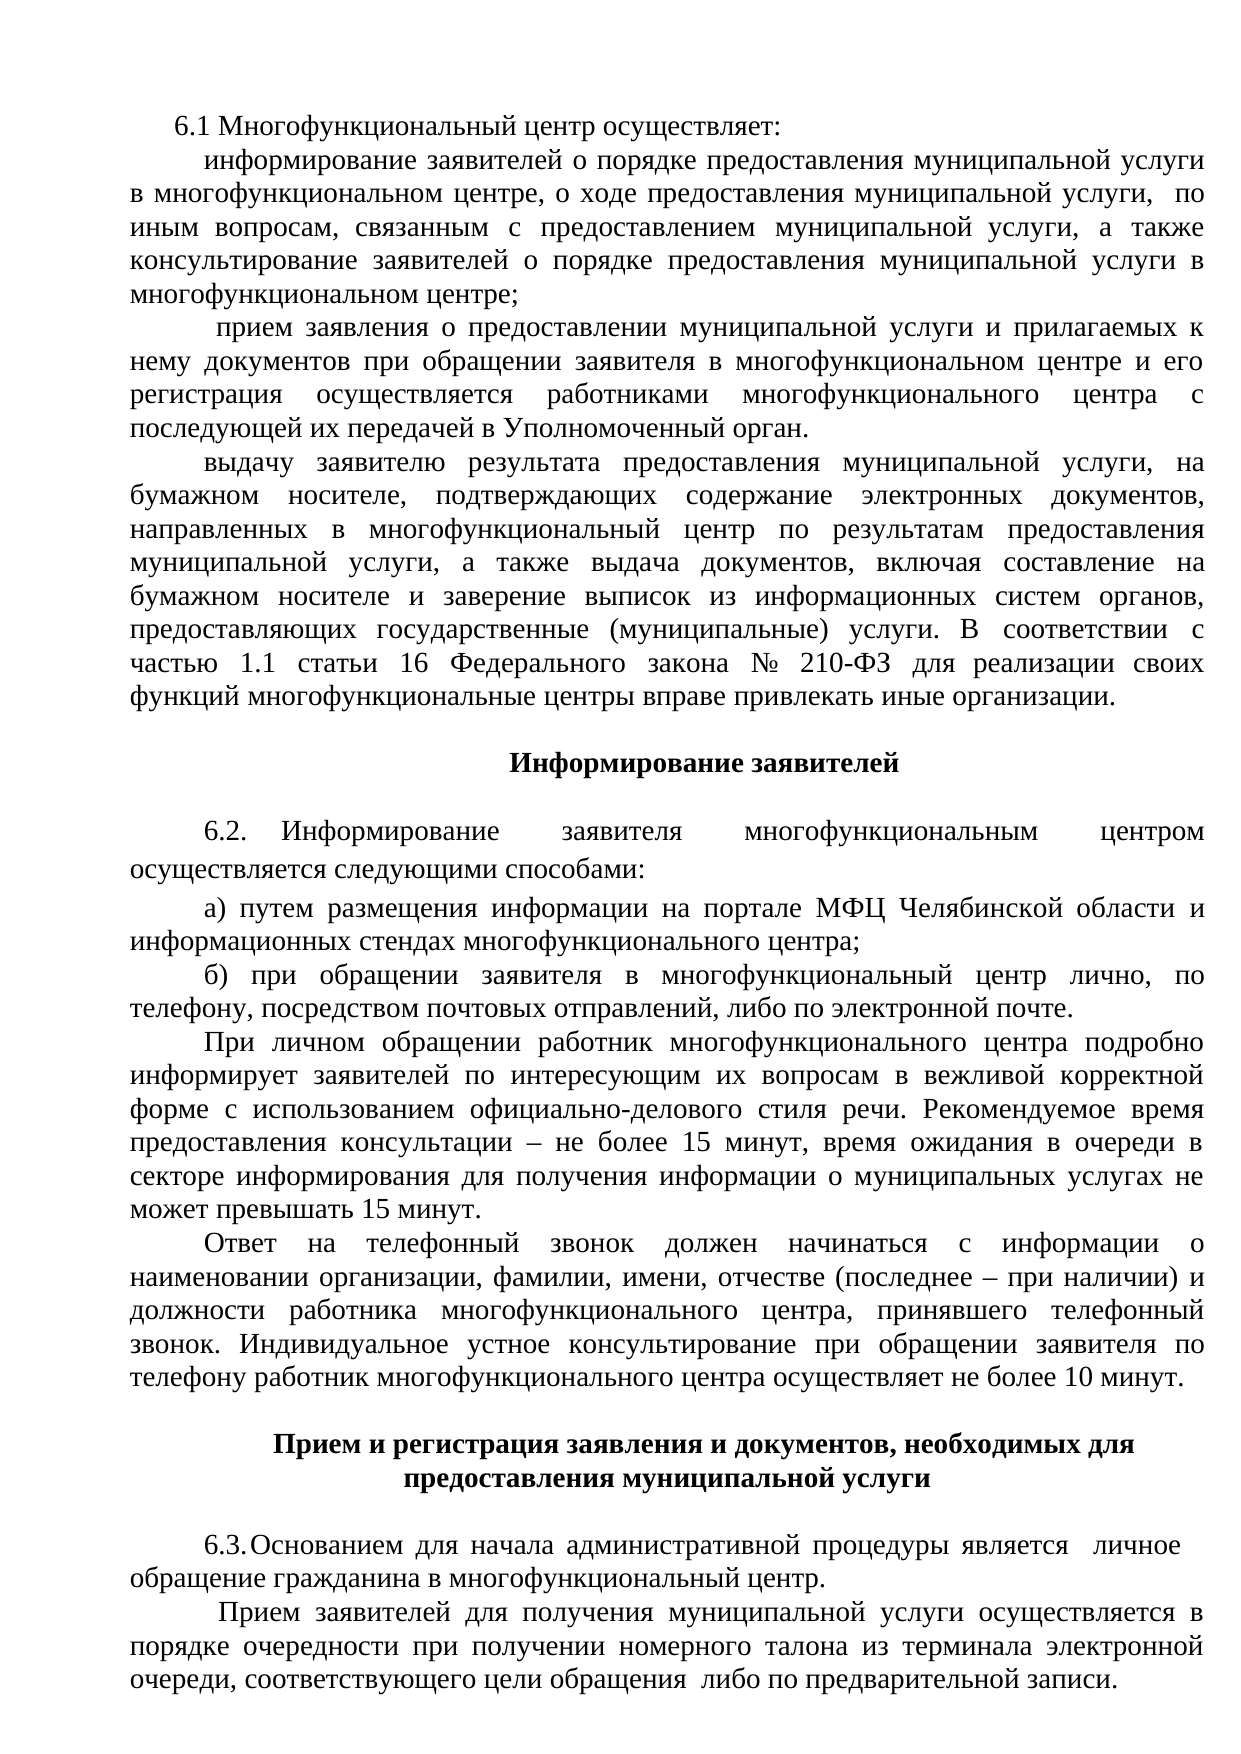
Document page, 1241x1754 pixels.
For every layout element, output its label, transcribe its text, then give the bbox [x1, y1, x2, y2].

text 6.1 Многофункциональный центр осуществляет: [100, 108, 1205, 142]
text Прием и регистрация заявления и документов, необходимых для предоставления муниципальной услуги [129, 1426, 1205, 1493]
text информирование заявителей о порядке предоставления муниципальной услуги в многофункциональном центре, о ходе предоставления муниципальной услуги, по иным вопросам, связанным с предоставлением муниципальной услуги, а также консультирование заявителей о порядке предоставления муниципальной услуги в многофункциональном центре; [129, 142, 1205, 309]
text а) путем размещения информации на портале МФЦ Челябинской области и информационных стендах многофункционального центра; [129, 890, 1205, 957]
list Основанием для начала административной процедуры является личное обращение гражданина в многофункциональный центр. [129, 1527, 1182, 1594]
text б) при обращении заявителя в многофункциональный центр лично, по телефону, посредством почтовых отправлений, либо по электронной почте. [129, 957, 1205, 1024]
list Информирование заявителя многофункциональным центром осуществляется следующими способами: [129, 813, 1205, 885]
text выдачу заявителю результата предоставления муниципальной услуги, на бумажном носителе, подтверждающих содержание электронных документов, направленных в многофункциональный центр по результатам предоставления муниципальной услуги, а также выдача документов, включая составление на бумажном носителе и заверение выписок из информационных систем органов, предоставляющих государственные (муниципальные) услуги. В соответствии с частью 1.1 статьи 16 Федерального закона № 210-ФЗ для реализации своих функций многофункциональные центры вправе привлекать иные организации. [129, 444, 1205, 712]
text Информирование заявителей [129, 746, 1205, 779]
text прием заявления о предоставлении муниципальной услуги и прилагаемых к нему документов при обращении заявителя в многофункциональном центре и его регистрация осуществляется работниками многофункционального центра с последующей их передачей в Уполномоченный орган. [129, 309, 1205, 444]
text Ответ на телефонный звонок должен начинаться с информации о наименовании организации, фамилии, имени, отчестве (последнее – при наличии) и должности работника многофункционального центра, принявшего телефонный звонок. Индивидуальное устное консультирование при обращении заявителя по телефону работник многофункционального центра осуществляет не более 10 минут. [129, 1225, 1205, 1393]
text При личном обращении работник многофункционального центра подробно информирует заявителей по интересующим их вопросам в вежливой корректной форме с использованием официально-делового стиля речи. Рекомендуемое время предоставления консультации – не более 15 минут, время ожидания в очереди в секторе информирования для получения информации о муниципальных услугах не может превышать 15 минут. [129, 1024, 1205, 1225]
text Прием заявителей для получения муниципальной услуги осуществляется в порядке очередности при получении номерного талона из терминала электронной очереди, соответствующего цели обращения либо по предварительной записи. [129, 1594, 1205, 1695]
